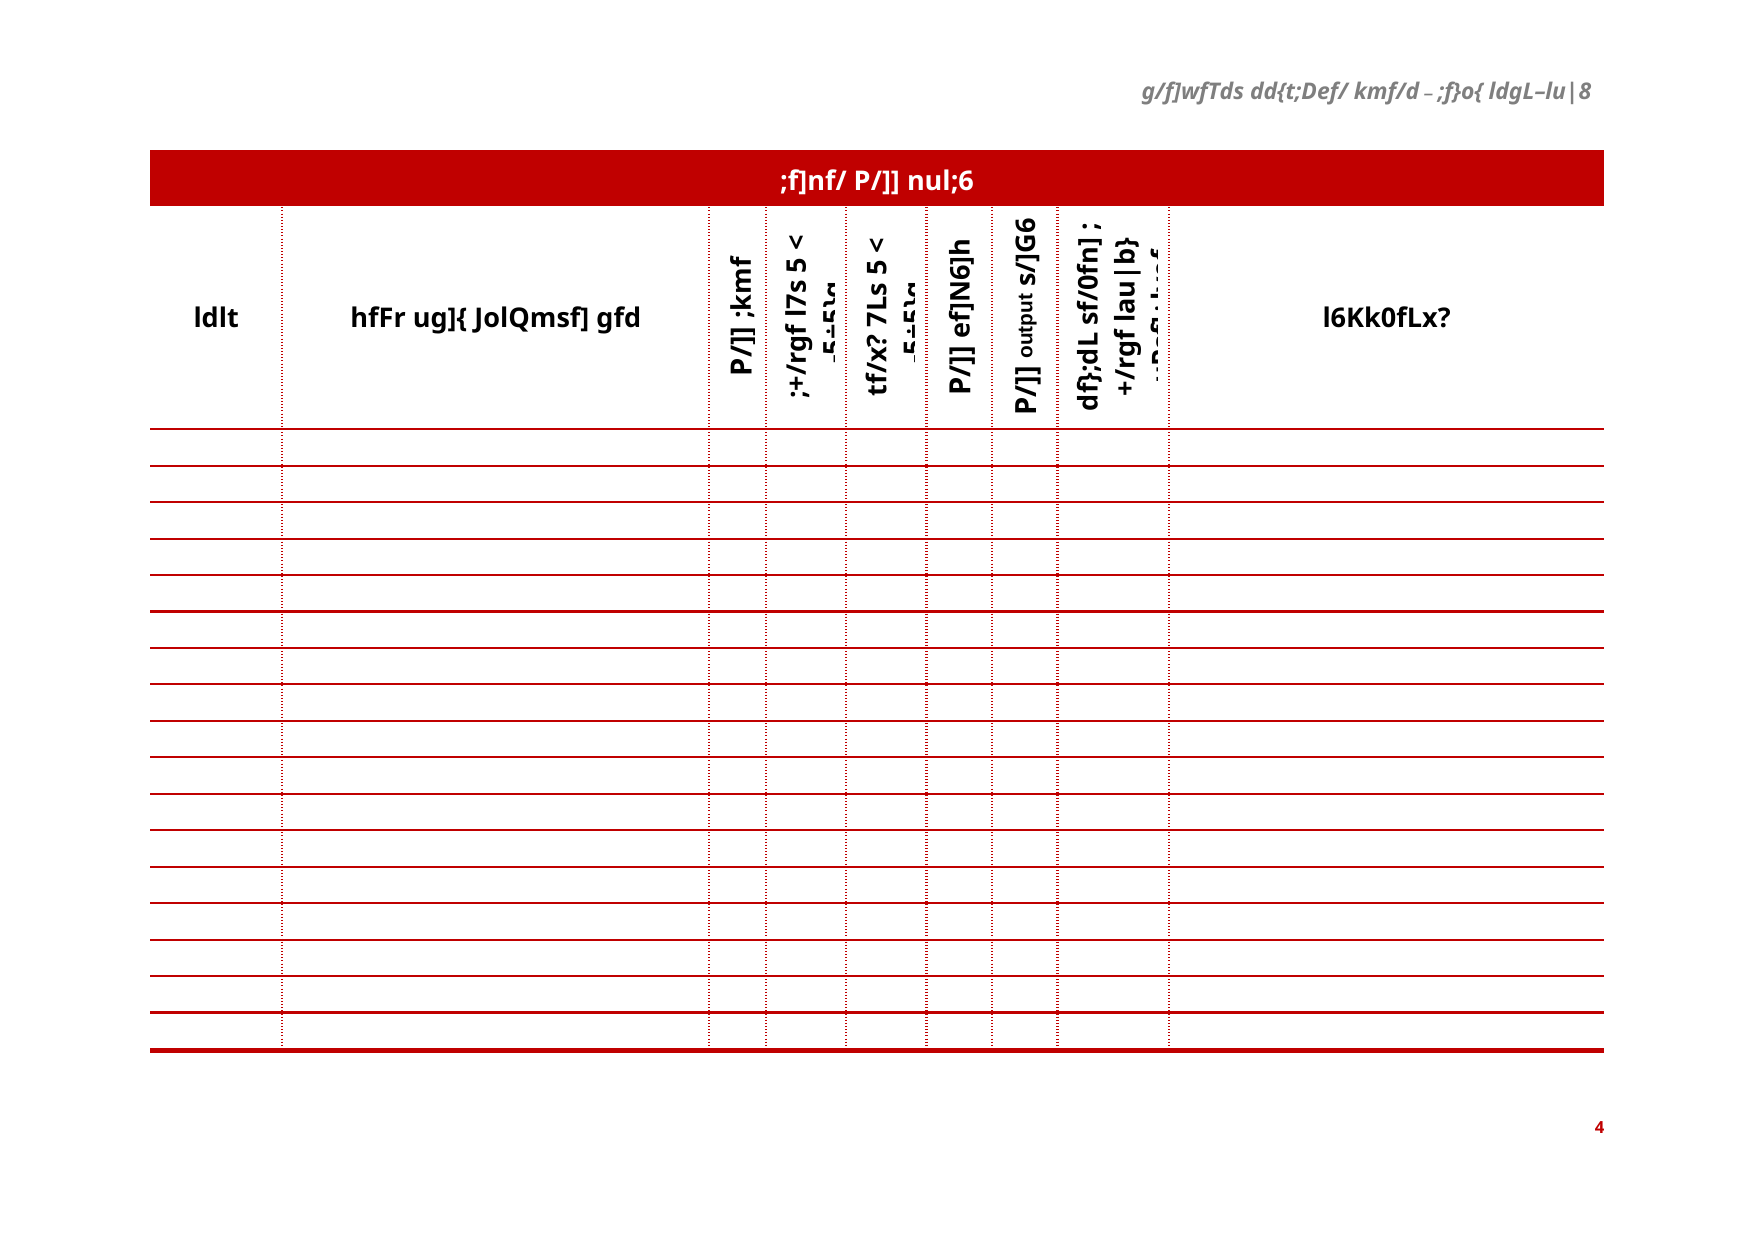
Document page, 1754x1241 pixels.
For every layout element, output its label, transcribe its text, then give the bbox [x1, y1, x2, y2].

table_cell [766, 868, 846, 902]
table_cell [992, 758, 1057, 793]
table_cell [150, 941, 282, 975]
table_cell [709, 831, 766, 866]
table_cell [282, 904, 709, 938]
table_cell [1058, 1014, 1169, 1048]
table_cell [1169, 503, 1604, 537]
table_cell [846, 831, 926, 866]
table_cell P/]] ef]N6]h [926, 206, 992, 428]
table_cell [766, 941, 846, 975]
table_cell [846, 685, 926, 720]
table_cell [1169, 758, 1604, 793]
table_cell [992, 1014, 1057, 1048]
table_cell tf/x? 7Ls 5 < -5÷5}g_ [846, 206, 926, 428]
table_cell [150, 1014, 282, 1048]
table_cell [709, 503, 766, 537]
table_cell [846, 430, 926, 464]
table_cell [150, 467, 282, 501]
table_cell [1058, 941, 1169, 975]
table_cell [150, 904, 282, 938]
table_cell [282, 1014, 709, 1048]
table_cell [766, 430, 846, 464]
table_cell [1058, 758, 1169, 793]
table_cell [846, 722, 926, 756]
table_cell [992, 430, 1057, 464]
table_cell [1058, 649, 1169, 683]
table_cell [1058, 576, 1169, 610]
table_cell [282, 613, 709, 647]
table_cell [926, 649, 992, 683]
table_cell [1169, 613, 1604, 647]
table_cell [282, 831, 709, 866]
table_cell [1169, 430, 1604, 464]
table_cell [846, 1014, 926, 1048]
table_cell [1058, 540, 1169, 574]
table_cell [846, 977, 926, 1011]
table_cell [766, 722, 846, 756]
table_cell [150, 685, 282, 720]
table_cell [282, 467, 709, 501]
table_cell [766, 1014, 846, 1048]
table_cell [709, 430, 766, 464]
table_cell [709, 795, 766, 829]
table_cell [709, 722, 766, 756]
table_cell [282, 941, 709, 975]
table_cell [926, 1014, 992, 1048]
table_cell [926, 430, 992, 464]
table_header ;f]nf/ P/]] nul;6 [150, 155, 1604, 204]
table_cell [926, 868, 992, 902]
table_cell [1169, 795, 1604, 829]
table_cell [992, 467, 1057, 501]
table_cell [709, 649, 766, 683]
table_cell [926, 758, 992, 793]
table_cell [846, 904, 926, 938]
table_cell [926, 613, 992, 647]
table_cell [992, 503, 1057, 537]
table_cell [766, 795, 846, 829]
table_cell [282, 795, 709, 829]
table_cell [846, 795, 926, 829]
table_cell [846, 540, 926, 574]
table_cell [282, 758, 709, 793]
table_cell [766, 904, 846, 938]
table_cell [992, 576, 1057, 610]
table_cell [1058, 795, 1169, 829]
table_cell [926, 941, 992, 975]
table_cell [766, 576, 846, 610]
table_cell df};dL sf/0fn] ;+/rgf lau|b} uPsf]÷lvof nfu]sf] -5÷5}g_ [1058, 206, 1169, 428]
table_cell [926, 904, 992, 938]
table_cell [282, 685, 709, 720]
table_cell [846, 868, 926, 902]
table_cell [766, 831, 846, 866]
table_cell [709, 977, 766, 1011]
table_cell [992, 540, 1057, 574]
table_cell [1058, 685, 1169, 720]
table_cell [1169, 977, 1604, 1011]
table_cell [1058, 904, 1169, 938]
table_cell [709, 758, 766, 793]
table_cell [709, 540, 766, 574]
table_cell [992, 941, 1057, 975]
table_cell [709, 685, 766, 720]
table_cell [150, 649, 282, 683]
table_cell [766, 685, 846, 720]
table_cell [282, 503, 709, 537]
table_cell [846, 576, 926, 610]
table_cell [1169, 576, 1604, 610]
table_cell [766, 758, 846, 793]
table_cell [926, 467, 992, 501]
table_cell [282, 868, 709, 902]
table_cell [709, 1014, 766, 1048]
table_cell [709, 941, 766, 975]
table_cell [926, 685, 992, 720]
table_cell [992, 685, 1057, 720]
table_cell [1058, 613, 1169, 647]
table_cell [709, 467, 766, 501]
table_cell ldlt [150, 206, 282, 428]
table_cell [1058, 430, 1169, 464]
table_cell [766, 613, 846, 647]
table_cell [846, 467, 926, 501]
table_cell ;+/rgf l7s 5 < -5÷5}g_ [766, 206, 846, 428]
table_cell [150, 576, 282, 610]
table_cell [992, 904, 1057, 938]
table_cell [992, 795, 1057, 829]
table_cell [846, 649, 926, 683]
table_cell [992, 868, 1057, 902]
table_cell [150, 722, 282, 756]
table_cell [1169, 685, 1604, 720]
table_cell [282, 649, 709, 683]
table_cell [1169, 1014, 1604, 1048]
table_cell [150, 977, 282, 1011]
table_cell [1058, 503, 1169, 537]
table_cell [992, 831, 1057, 866]
table_cell [282, 430, 709, 464]
table_cell [1058, 467, 1169, 501]
table_cell [150, 613, 282, 647]
table_cell [766, 540, 846, 574]
table_cell [150, 503, 282, 537]
table_cell [926, 795, 992, 829]
table_cell [1169, 831, 1604, 866]
table_cell [926, 977, 992, 1011]
table_cell [150, 758, 282, 793]
table_cell [926, 722, 992, 756]
table_cell [846, 503, 926, 537]
table_cell [926, 540, 992, 574]
table_cell [992, 722, 1057, 756]
table_cell [709, 868, 766, 902]
table_cell [992, 613, 1057, 647]
table_cell [766, 977, 846, 1011]
table_cell [282, 722, 709, 756]
table_cell [766, 649, 846, 683]
table_cell [1169, 467, 1604, 501]
table_cell [1169, 941, 1604, 975]
table_cell [282, 540, 709, 574]
table_cell [766, 503, 846, 537]
table_cell [992, 649, 1057, 683]
table_cell [1058, 977, 1169, 1011]
table_cell [709, 613, 766, 647]
table_cell [1169, 722, 1604, 756]
table_cell [926, 831, 992, 866]
table_cell [709, 904, 766, 938]
table_cell hfFr ug]{ JolQmsf] gfd [282, 206, 709, 428]
table_cell [926, 576, 992, 610]
table_cell [1169, 868, 1604, 902]
table_cell [1169, 904, 1604, 938]
table_cell [1058, 831, 1169, 866]
table_cell [150, 540, 282, 574]
table_cell [282, 576, 709, 610]
table_cell [150, 868, 282, 902]
table_cell [150, 795, 282, 829]
table_cell [282, 977, 709, 1011]
table_cell [1169, 540, 1604, 574]
table_cell [709, 576, 766, 610]
table_cell [846, 613, 926, 647]
table_cell [926, 503, 992, 537]
table_cell [1058, 868, 1169, 902]
table_cell [150, 430, 282, 464]
table_cell [992, 977, 1057, 1011]
table_cell P/]] output s/]G6 [992, 206, 1057, 428]
table_cell [1169, 649, 1604, 683]
table_cell [766, 467, 846, 501]
table_cell P/]] ;kmf ul/of] < [709, 206, 766, 428]
table_cell [846, 758, 926, 793]
table_cell [1058, 722, 1169, 756]
table_cell [150, 831, 282, 866]
table_cell [846, 941, 926, 975]
table_cell l6Kk0fLx? [1169, 206, 1604, 428]
